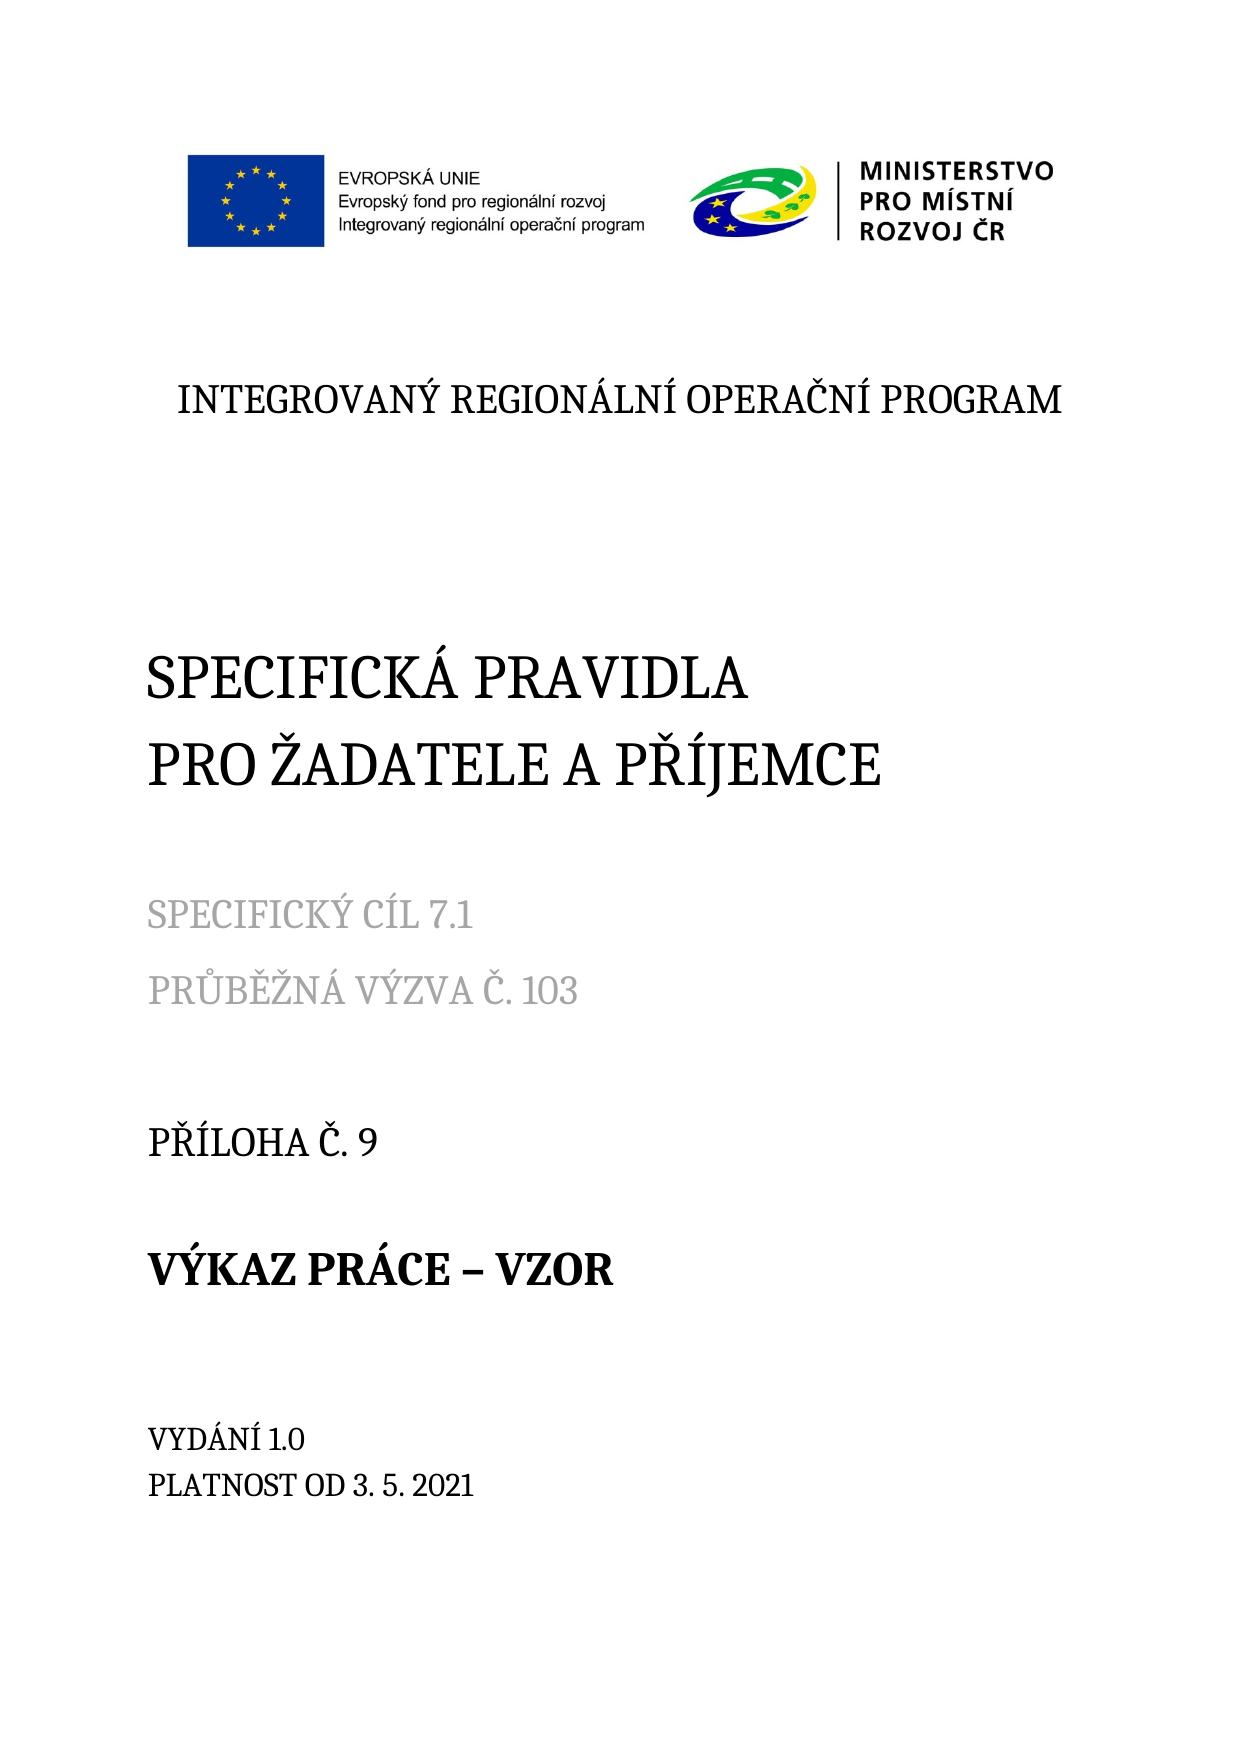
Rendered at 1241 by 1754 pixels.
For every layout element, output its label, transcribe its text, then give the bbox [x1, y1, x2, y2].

text SPECIFICKÁ PRAVIDLA [148, 643, 1093, 714]
text průběžná výzva č. 103 [148, 967, 1093, 1015]
picture [157, 123, 1083, 277]
text SPECIFICKÝ CÍL 7.1 [148, 891, 1093, 939]
text VÝKAZ PRÁCE – VZOR [148, 1242, 1093, 1298]
text PRO ŽADATELE A PŘÍJEMCE [148, 729, 1093, 801]
text VYDÁNÍ 1.0 [148, 1421, 1093, 1459]
text pLATNOST OD 3. 5. 2021 [148, 1466, 1093, 1505]
text INTEGROVANÝ REGIONÁLNÍ OPERAČNÍ PROGRAM [148, 376, 1093, 424]
text PŘÍLOHA Č. 9 [148, 1119, 1093, 1167]
